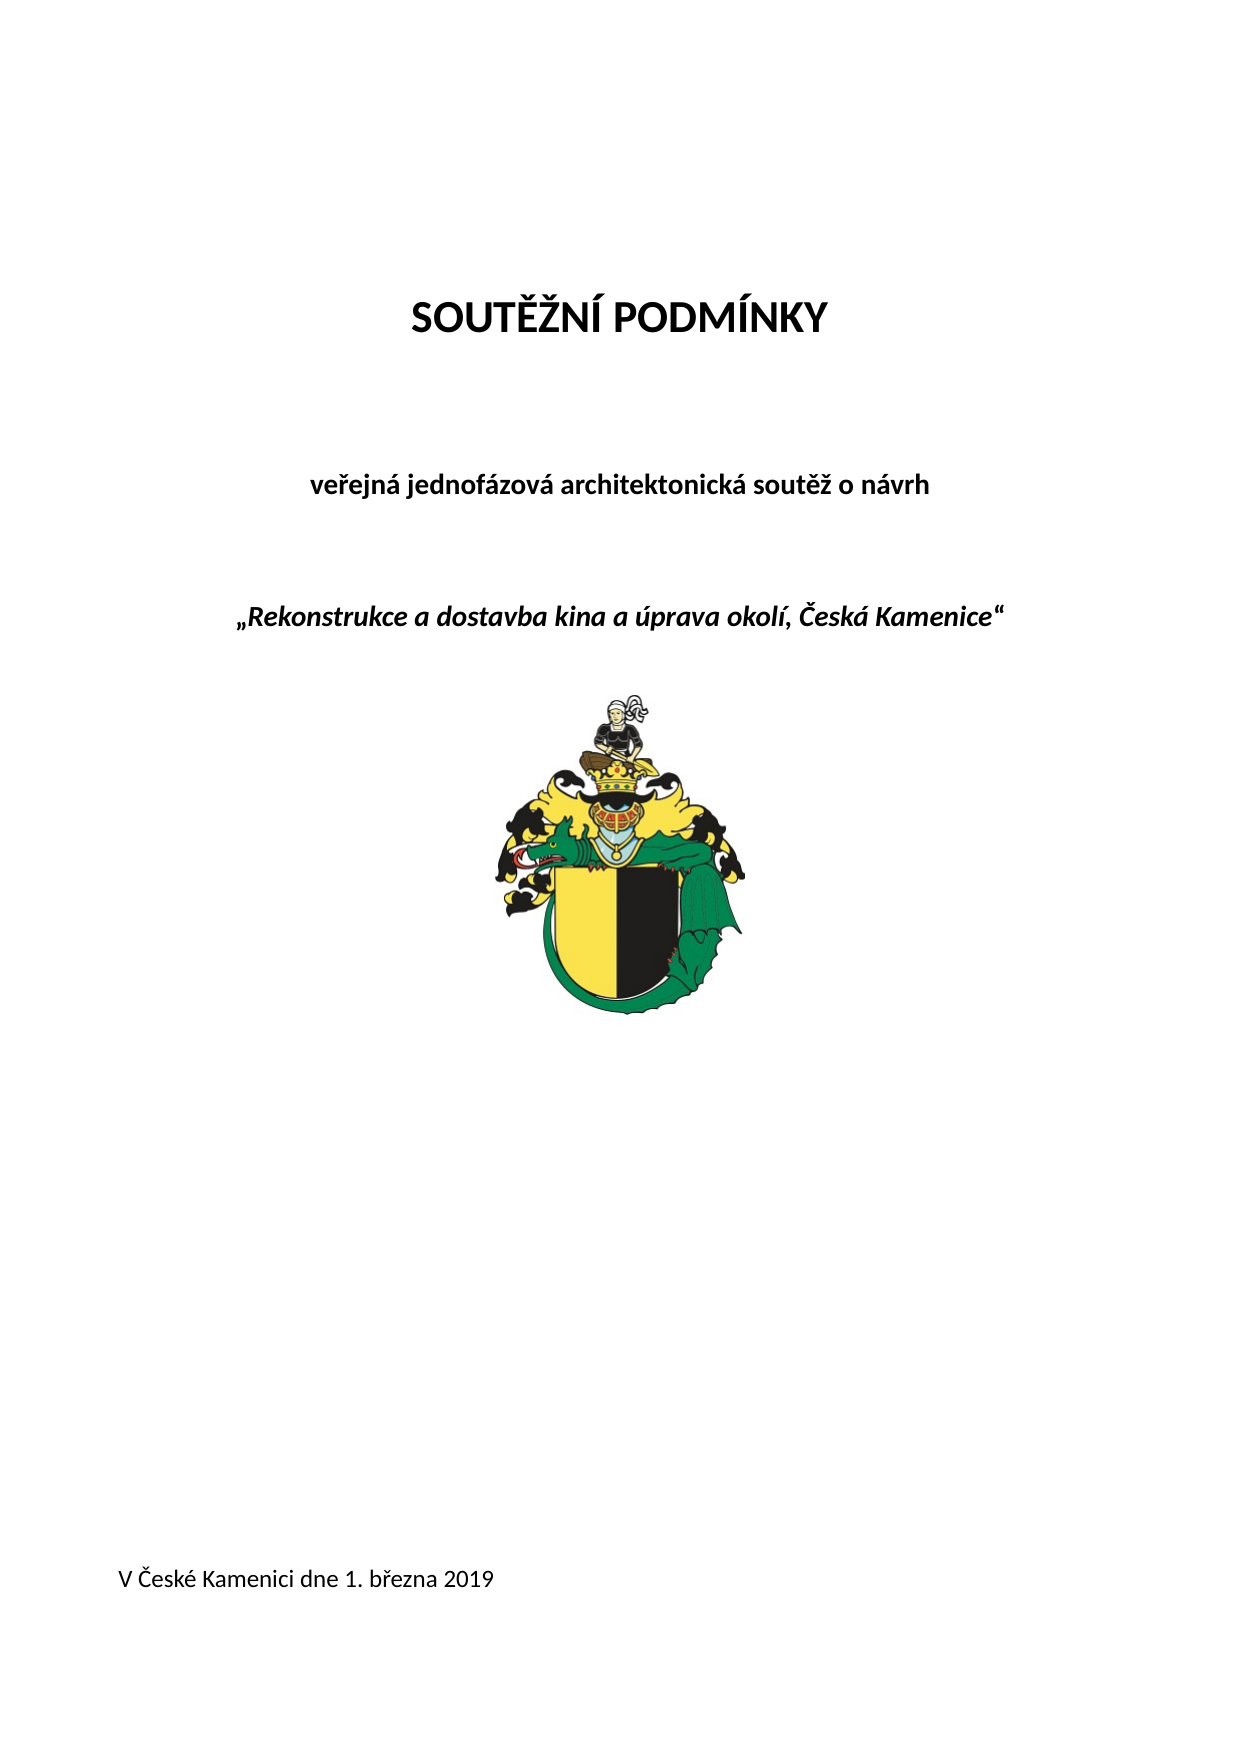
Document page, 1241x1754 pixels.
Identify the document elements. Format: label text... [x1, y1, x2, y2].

text veřejná jednofázová architektonická soutěž o návrh [118, 466, 1122, 502]
text V České Kamenici dne 1. března 2019 [118, 1563, 1122, 1594]
text SOUTĚŽNÍ PODMÍNKY [118, 288, 1122, 344]
text „Rekonstrukce a dostavba kina a úprava okolí, Česká Kamenice“ [118, 598, 1122, 634]
picture [495, 695, 745, 1015]
